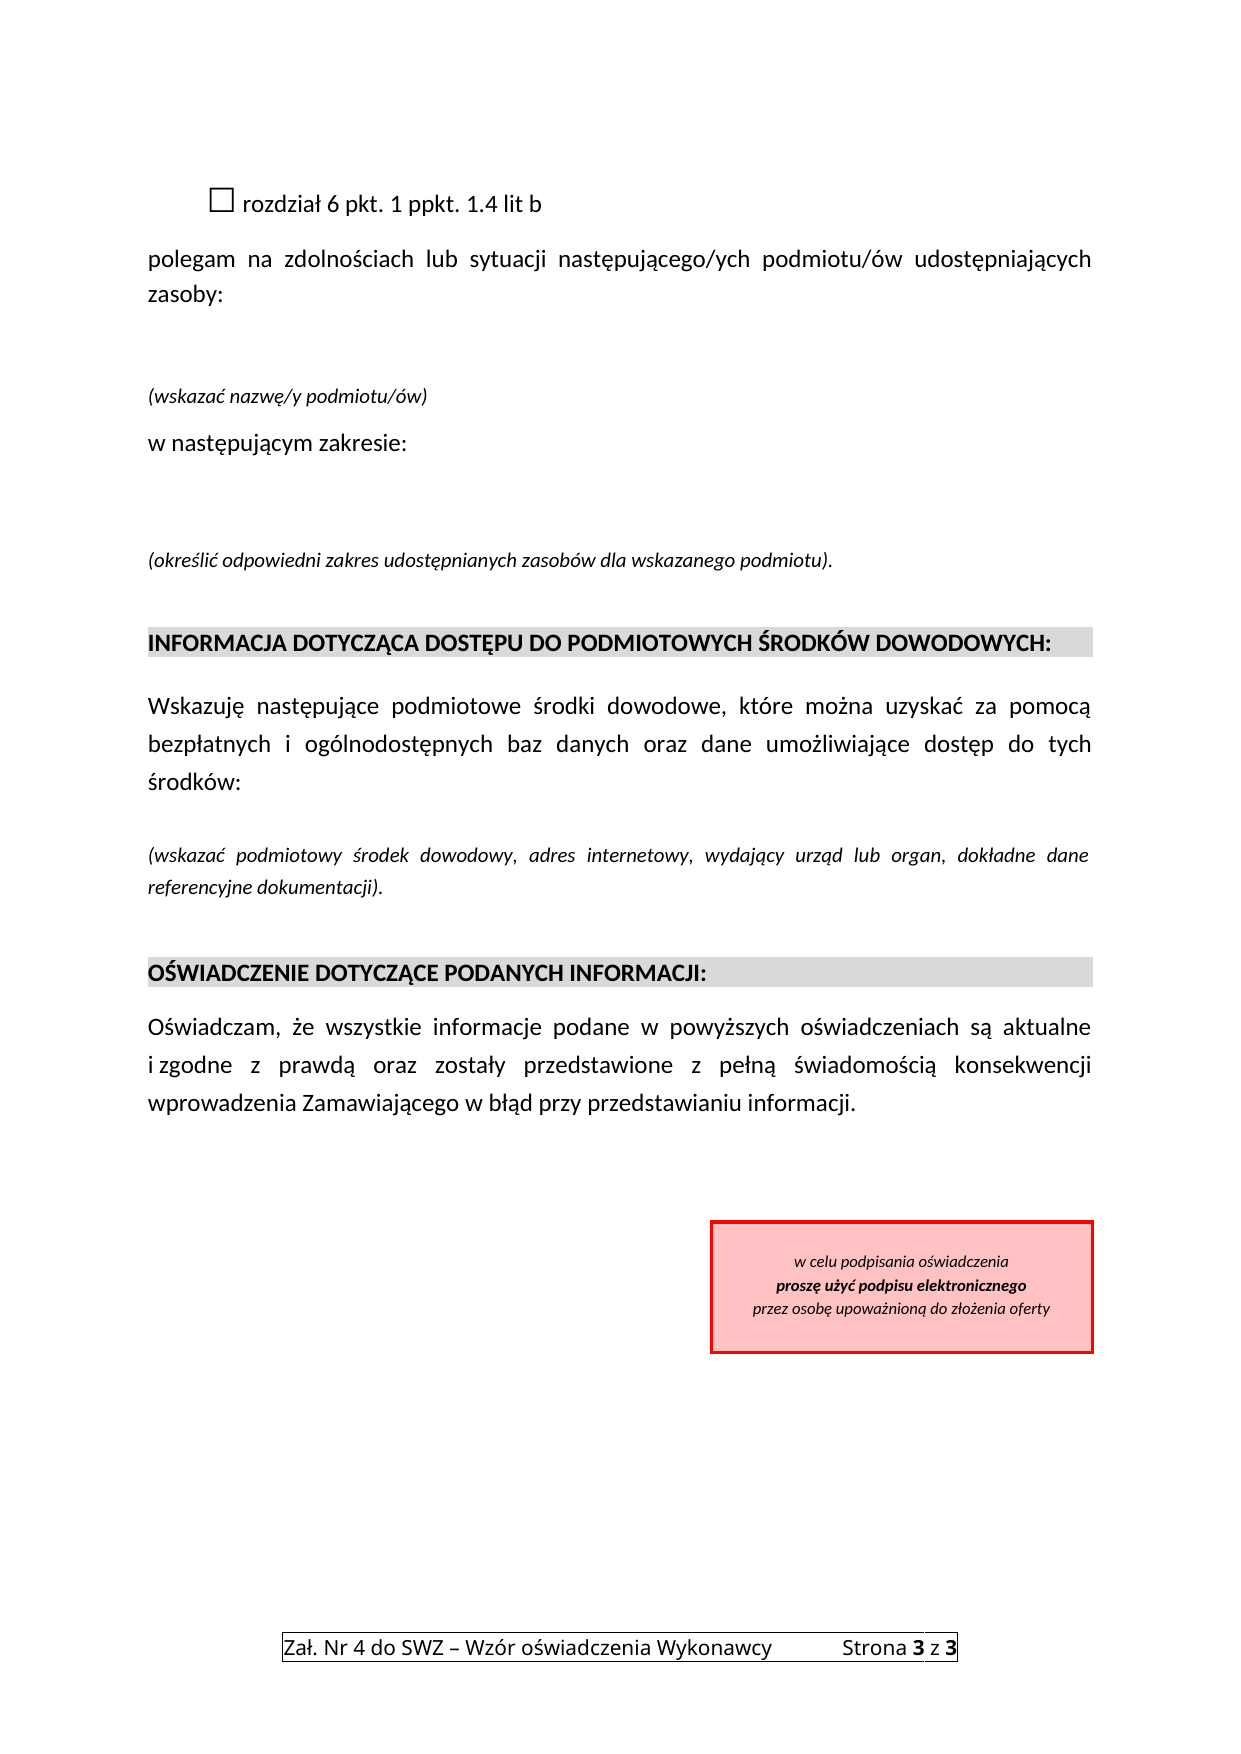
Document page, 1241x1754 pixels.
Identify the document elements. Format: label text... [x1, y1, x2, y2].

table_header w celu podpisania oświadczenia proszę użyć podpisu elektronicznego przez osobę upoważnioną do złożenia oferty [713, 1224, 1091, 1351]
list rozdział 6 pkt. 1 ppkt. 1.4 lit b [162, 177, 1093, 222]
text (określić odpowiedni zakres udostępnianych zasobów dla wskazanego podmiotu). [148, 547, 1093, 572]
text w następującym zakresie: [148, 427, 1093, 458]
text (wskazać podmiotowy środek dowodowy, adres internetowy, wydający urząd lub organ, dokładne dane referencyjne dokumentacji). [148, 843, 1093, 900]
text Oświadczam, że wszystkie informacje podane w powyższych oświadczeniach są aktualne i zgodne z prawdą oraz zostały przedstawione z pełną świadomością konsekwencji wprowadzenia Zamawiającego w błąd przy przedstawianiu informacji. [148, 1011, 1093, 1117]
text Wskazuję następujące podmiotowe środki dowodowe, które można uzyskać za pomocą bezpłatnych i ogólnodostępnych baz danych oraz dane umożliwiające dostęp do tych środków: [148, 690, 1093, 797]
text INFORMACJA DOTYCZĄCA DOSTĘPU DO PODMIOTOWYCH ŚRODKÓW DOWODOWYCH: [148, 627, 1093, 657]
text (wskazać nazwę/y podmiotu/ów) [148, 383, 1093, 409]
text polegam na zdolnościach lub sytuacji następującego/ych podmiotu/ów udostępniających zasoby: [148, 243, 1093, 309]
text OŚWIADCZENIE DOTYCZĄCE PODANYCH INFORMACJI: [148, 957, 1093, 987]
